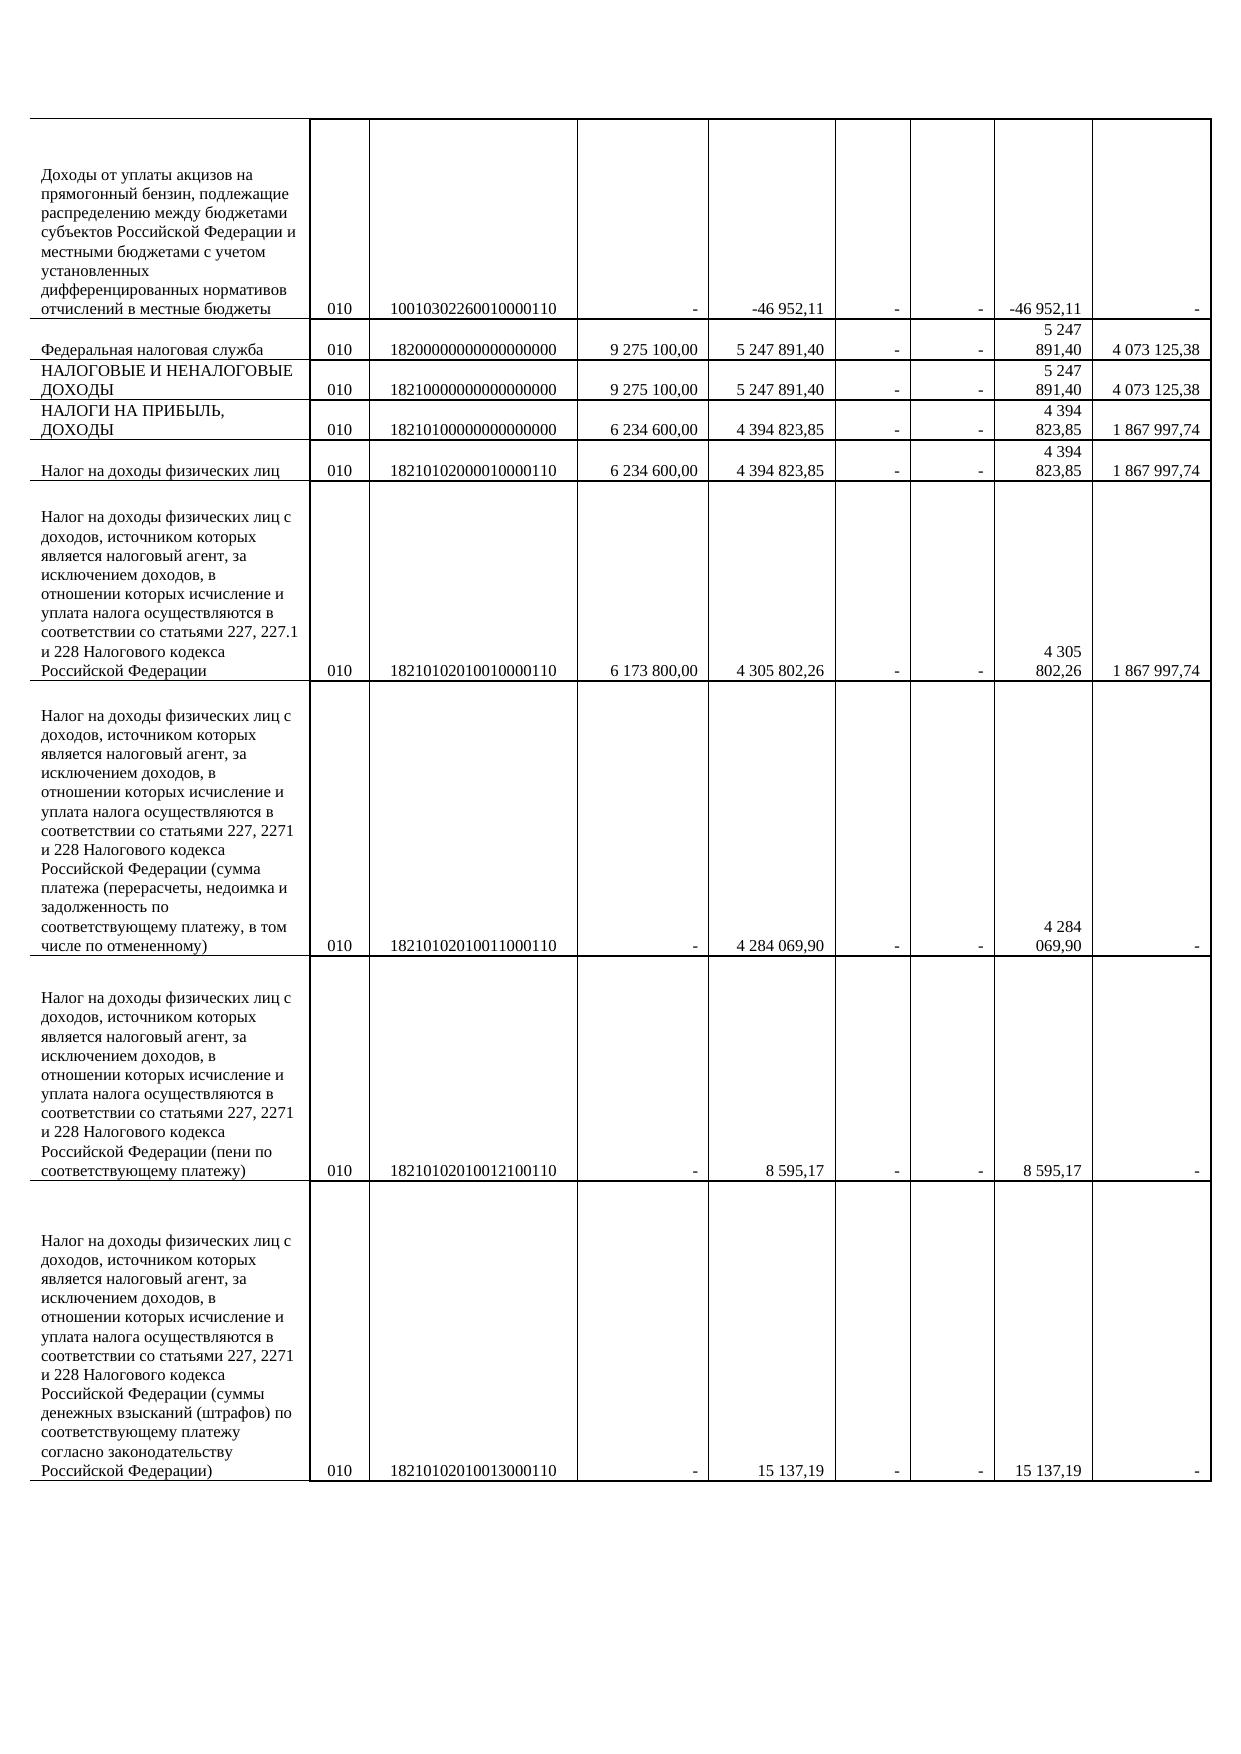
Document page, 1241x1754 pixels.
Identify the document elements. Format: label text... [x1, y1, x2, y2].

table_cell 4 305 802,26 [995, 482, 1092, 680]
table_cell 1 867 997,74 [1093, 441, 1210, 480]
table_cell Налог на доходы физических лиц с доходов, источником которых является налоговый агент, за исключением доходов, в отношении которых исчисление и уплата налога осуществляются в соответствии со статьями 227, 227.1 и 228 Налогового кодекса Российской Федерации [30, 481, 309, 680]
table_cell 010 [311, 1182, 369, 1480]
table_cell 18210102010010000110 [370, 482, 577, 680]
table_cell - [1093, 682, 1210, 955]
table_cell - [911, 120, 994, 318]
table_cell 010 [311, 957, 369, 1180]
table_cell Налог на доходы физических лиц с доходов, источником которых является налоговый агент, за исключением доходов, в отношении которых исчисление и уплата налога осуществляются в соответствии со статьями 227, 2271 и 228 Налогового кодекса Российской Федерации (пени по соответствующему платежу) [30, 956, 309, 1180]
table_cell 15 137,19 [995, 1182, 1092, 1480]
table_cell 5 247 891,40 [709, 320, 835, 358]
table_cell - [578, 957, 708, 1180]
table_cell 010 [311, 682, 369, 955]
table_cell - [1093, 120, 1210, 318]
table_cell 010 [311, 401, 369, 439]
table_cell - [836, 401, 910, 439]
table_cell - [911, 401, 994, 439]
table_cell - [1093, 1182, 1210, 1480]
table_cell 18210100000000000000 [370, 401, 577, 439]
table_cell 9 275 100,00 [578, 320, 708, 358]
table_cell 5 247 891,40 [709, 361, 835, 399]
table_cell - [578, 120, 708, 318]
table_cell - [836, 1182, 910, 1480]
table_cell - [911, 957, 994, 1180]
table_cell 18210102010013000110 [370, 1182, 577, 1480]
table_cell 5 247 891,40 [995, 320, 1092, 358]
table_cell 4 284 069,90 [709, 682, 835, 955]
table_cell - [578, 1182, 708, 1480]
table_cell 4 305 802,26 [709, 482, 835, 680]
table_cell 18200000000000000000 [370, 320, 577, 358]
table_cell - [836, 682, 910, 955]
table_cell -46 952,11 [995, 120, 1092, 318]
table_cell -46 952,11 [709, 120, 835, 318]
table_cell - [836, 441, 910, 480]
table_cell - [1093, 957, 1210, 1180]
table_cell НАЛОГИ НА ПРИБЫЛЬ, ДОХОДЫ [30, 400, 309, 439]
table_cell 6 173 800,00 [578, 482, 708, 680]
table_cell 18210000000000000000 [370, 361, 577, 399]
table_cell - [836, 320, 910, 358]
table_cell - [836, 120, 910, 318]
table_cell - [911, 320, 994, 358]
table_cell 4 073 125,38 [1093, 361, 1210, 399]
table_cell 5 247 891,40 [995, 361, 1092, 399]
table_cell 10010302260010000110 [370, 120, 577, 318]
table_cell 1 867 997,74 [1093, 401, 1210, 439]
table_cell - [578, 682, 708, 955]
table_cell НАЛОГОВЫЕ И НЕНАЛОГОВЫЕ ДОХОДЫ [30, 360, 309, 399]
table_cell Доходы от уплаты акцизов на прямогонный бензин, подлежащие распределению между бюджетами субъектов Российской Федерации и местными бюджетами с учетом установленных дифференцированных нормативов отчислений в местные бюджеты [30, 119, 309, 318]
table_cell 4 394 823,85 [709, 401, 835, 439]
table_cell 8 595,17 [995, 957, 1092, 1180]
table_cell 18210102010011000110 [370, 682, 577, 955]
table_cell 8 595,17 [709, 957, 835, 1180]
table_cell - [836, 957, 910, 1180]
table_cell 4 394 823,85 [995, 441, 1092, 480]
table_cell 010 [311, 120, 369, 318]
table_cell - [836, 482, 910, 680]
table_cell - [911, 482, 994, 680]
table_cell Налог на доходы физических лиц с доходов, источником которых является налоговый агент, за исключением доходов, в отношении которых исчисление и уплата налога осуществляются в соответствии со статьями 227, 2271 и 228 Налогового кодекса Российской Федерации (сумма платежа (перерасчеты, недоимка и задолженность по соответствующему платежу, в том числе по отмененному) [30, 681, 309, 955]
table_cell Налог на доходы физических лиц [30, 440, 309, 480]
table_cell 15 137,19 [709, 1182, 835, 1480]
table_cell 010 [311, 320, 369, 358]
table_cell 9 275 100,00 [578, 361, 708, 399]
table_cell 4 284 069,90 [995, 682, 1092, 955]
table_cell 010 [311, 482, 369, 680]
table_cell 1 867 997,74 [1093, 482, 1210, 680]
table_cell - [911, 682, 994, 955]
table_cell Федеральная налоговая служба [30, 319, 309, 358]
table_cell 6 234 600,00 [578, 441, 708, 480]
table_cell 18210102010012100110 [370, 957, 577, 1180]
table_cell - [836, 361, 910, 399]
table_cell 010 [311, 361, 369, 399]
table_cell 4 073 125,38 [1093, 320, 1210, 358]
table_cell - [911, 1182, 994, 1480]
table_cell 010 [311, 441, 369, 480]
table_cell Налог на доходы физических лиц с доходов, источником которых является налоговый агент, за исключением доходов, в отношении которых исчисление и уплата налога осуществляются в соответствии со статьями 227, 2271 и 228 Налогового кодекса Российской Федерации (суммы денежных взысканий (штрафов) по соответствующему платежу согласно законодательству Российской Федерации) [30, 1181, 309, 1480]
table_cell 4 394 823,85 [709, 441, 835, 480]
table_cell 4 394 823,85 [995, 401, 1092, 439]
table_cell - [911, 361, 994, 399]
table_cell 6 234 600,00 [578, 401, 708, 439]
table_cell - [911, 441, 994, 480]
table_cell 18210102000010000110 [370, 441, 577, 480]
